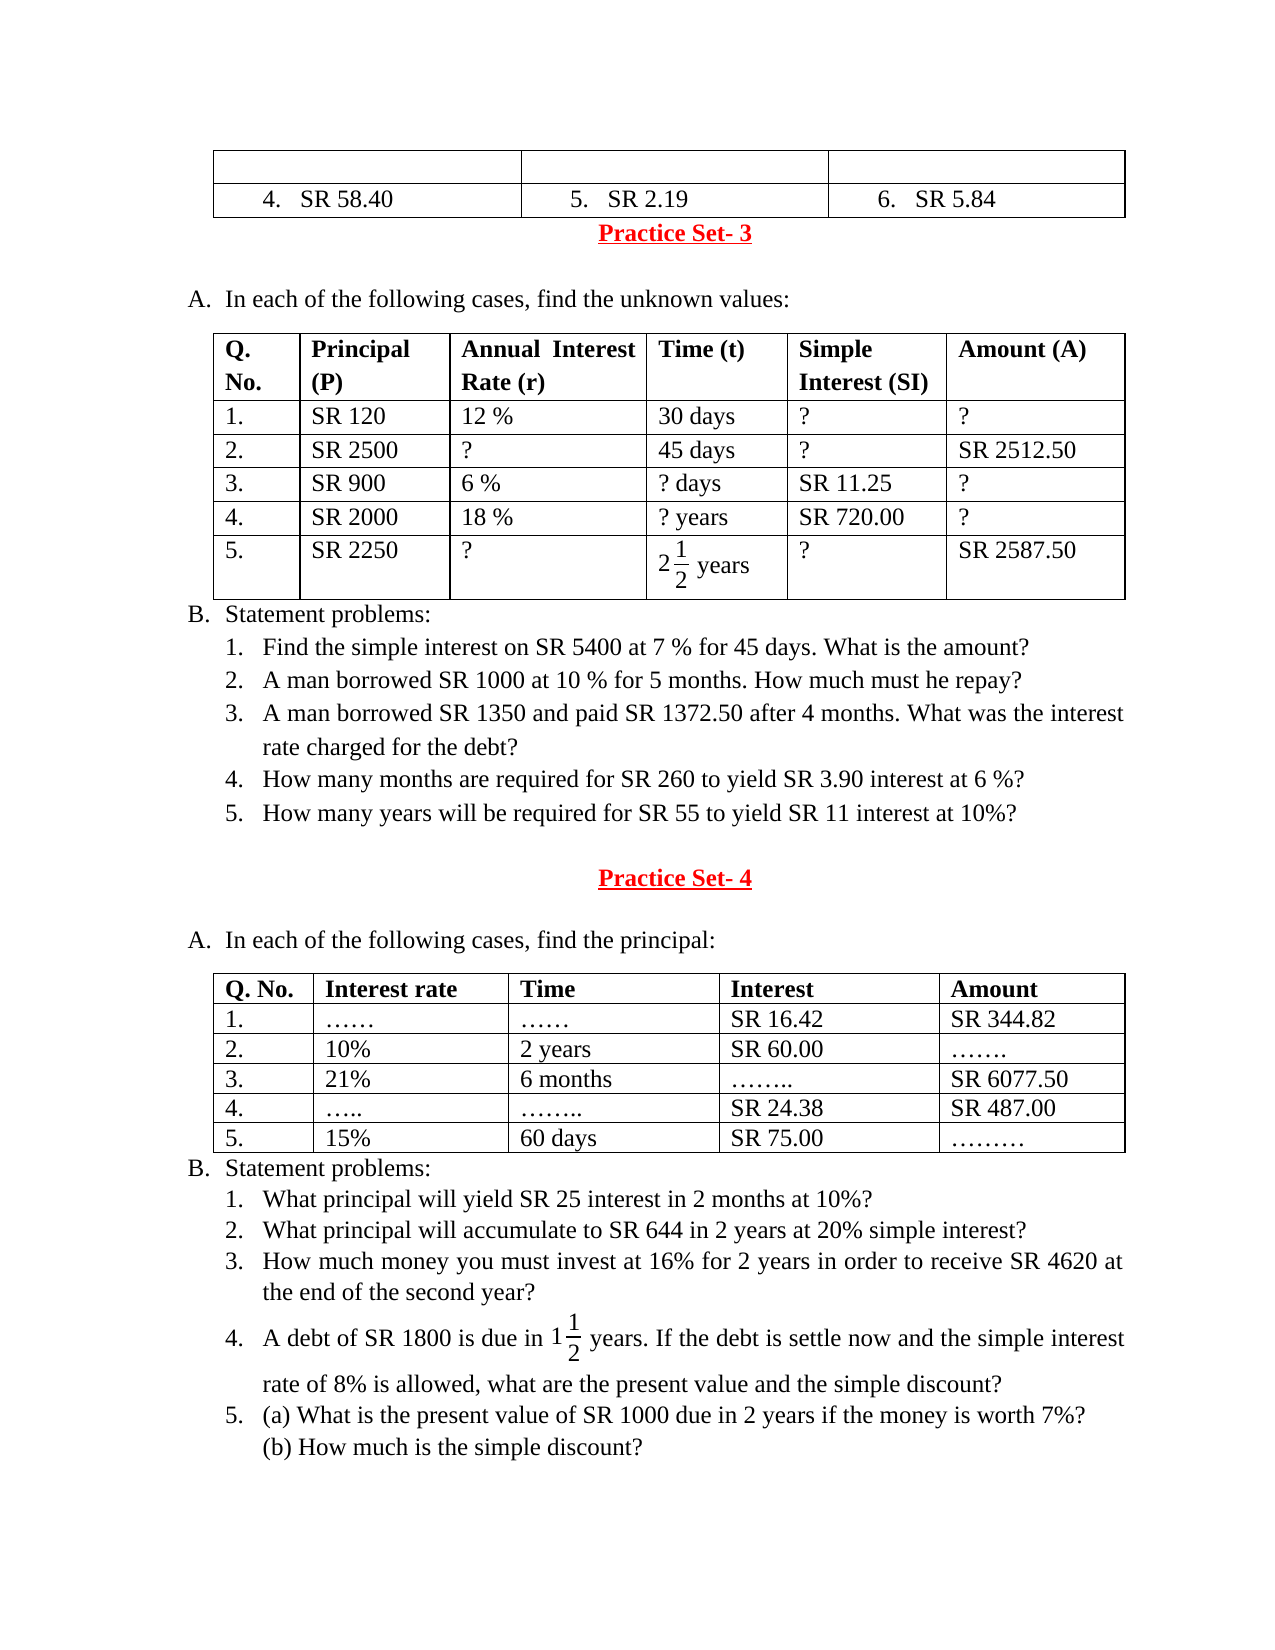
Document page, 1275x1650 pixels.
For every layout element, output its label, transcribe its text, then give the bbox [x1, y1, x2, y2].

table_header Amount [940, 974, 1124, 1003]
table_cell ? [451, 435, 646, 467]
list (b) How much is the simple discount? [262, 1432, 1125, 1460]
table_cell …….. [720, 1064, 939, 1092]
table_cell 15% [314, 1123, 508, 1152]
list Statement problems: [187, 1153, 1125, 1182]
table_header Time (t) [647, 334, 787, 400]
table_header Time [509, 974, 719, 1003]
table_cell SR 6077.50 [940, 1064, 1124, 1092]
table_cell ? [451, 536, 646, 598]
table_cell 60 days [509, 1123, 719, 1152]
table_cell ? [947, 502, 1124, 534]
table_cell 4. [214, 1094, 313, 1122]
list How many months are required for SR 260 to yield SR 3.90 interest at 6 %? [225, 764, 1125, 793]
table_header Simple Interest (SI) [788, 334, 946, 400]
table_cell ? years [647, 502, 787, 534]
list What principal will yield SR 25 interest in 2 months at 10%? [225, 1184, 1125, 1213]
table_cell SR 720.00 [788, 502, 946, 534]
table_cell SR 487.00 [940, 1094, 1124, 1122]
table_header Interest [720, 974, 939, 1003]
table_header Q. No. [214, 974, 313, 1003]
table_cell SR 16.42 [720, 1004, 939, 1033]
table_cell 10% [314, 1034, 508, 1063]
list Find the simple interest on SR 5400 at 7 % for 45 days. What is the amount? [225, 632, 1125, 661]
table_cell ? days [647, 468, 787, 501]
table_cell ….. [314, 1094, 508, 1122]
table_cell SR 2512.50 [947, 435, 1124, 467]
table_cell 21% [314, 1064, 508, 1092]
table_cell SR 11.25 [788, 468, 946, 501]
table_cell SR 2000 [301, 502, 449, 534]
table_cell SR 344.82 [940, 1004, 1124, 1033]
table_header SR 2.92 [522, 151, 828, 183]
table_cell 6 months [509, 1064, 719, 1092]
table_cell SR 2.19 [522, 184, 828, 217]
table_cell ? [788, 401, 946, 434]
list What principal will accumulate to SR 644 in 2 years at 20% simple interest? [225, 1215, 1125, 1244]
table_cell SR 58.40 [214, 184, 521, 217]
table_cell ? [788, 536, 946, 598]
table_header SR 3.65 [829, 151, 1124, 183]
list A man borrowed SR 1000 at 10 % for 5 months. How much must he repay? [225, 666, 1125, 694]
table_cell …… [509, 1004, 719, 1033]
table_header Annual Interest Rate (r) [451, 334, 646, 400]
table_cell 1. [214, 401, 299, 434]
table_cell 3. [214, 1064, 313, 1092]
list Practice Set- 3 [225, 218, 1125, 246]
table_cell SR 2500 [301, 435, 449, 467]
table_cell …… [314, 1004, 508, 1033]
list A man borrowed SR 1350 and paid SR 1372.50 after 4 months. What was the interest rate charged for the debt? [225, 698, 1125, 760]
table_header Interest rate [314, 974, 508, 1003]
table_cell ? [947, 401, 1124, 434]
table_cell 5. [214, 536, 299, 598]
list A debt of SR 1800 is due in years. If the debt is settle now and the simple interest rate of 8% is allowed, what are the present value and the simple discount? [225, 1308, 1125, 1398]
table_cell 45 days [647, 435, 787, 467]
table_header Q. No. [214, 334, 299, 400]
table_cell 1. [214, 1004, 313, 1033]
table_cell 2. [214, 435, 299, 467]
table_cell 3. [214, 468, 299, 501]
table_cell ……… [940, 1123, 1124, 1152]
list In each of the following cases, find the unknown values: [187, 284, 1125, 312]
list Practice Set- 4 [225, 863, 1125, 892]
table_header Principal (P) [301, 334, 449, 400]
table_cell 5. [214, 1123, 313, 1152]
table_cell 18 % [451, 502, 646, 534]
table_cell 2 years [509, 1034, 719, 1063]
table_cell SR 120 [301, 401, 449, 434]
list Statement problems: [187, 599, 1125, 628]
table_cell 12 % [451, 401, 646, 434]
table_cell ? [947, 468, 1124, 501]
table_cell SR 75.00 [720, 1123, 939, 1152]
table_cell 2. [214, 1034, 313, 1063]
table_cell ? [788, 435, 946, 467]
table_cell SR 24.38 [720, 1094, 939, 1122]
table_header Amount (A) [947, 334, 1124, 400]
table_cell ……. [940, 1034, 1124, 1063]
table_header SR 36.50 [214, 151, 521, 183]
list In each of the following cases, find the principal: [187, 926, 1125, 954]
list (a) What is the present value of SR 1000 due in 2 years if the money is worth 7%? [225, 1401, 1125, 1429]
list How much money you must invest at 16% for 2 years in order to receive SR 4620 at the end of the second year? [225, 1246, 1125, 1306]
table_cell 30 days [647, 401, 787, 434]
table_cell 6 % [451, 468, 646, 501]
table_cell …….. [509, 1094, 719, 1122]
table_cell SR 60.00 [720, 1034, 939, 1063]
table_cell SR 2587.50 [947, 536, 1124, 598]
table_cell years [647, 536, 787, 598]
table_cell 4. [214, 502, 299, 534]
table_cell SR 900 [301, 468, 449, 501]
list How many years will be required for SR 55 to yield SR 11 interest at 10%? [225, 798, 1125, 826]
table_cell SR 5.84 [829, 184, 1124, 217]
table_cell SR 2250 [301, 536, 449, 598]
